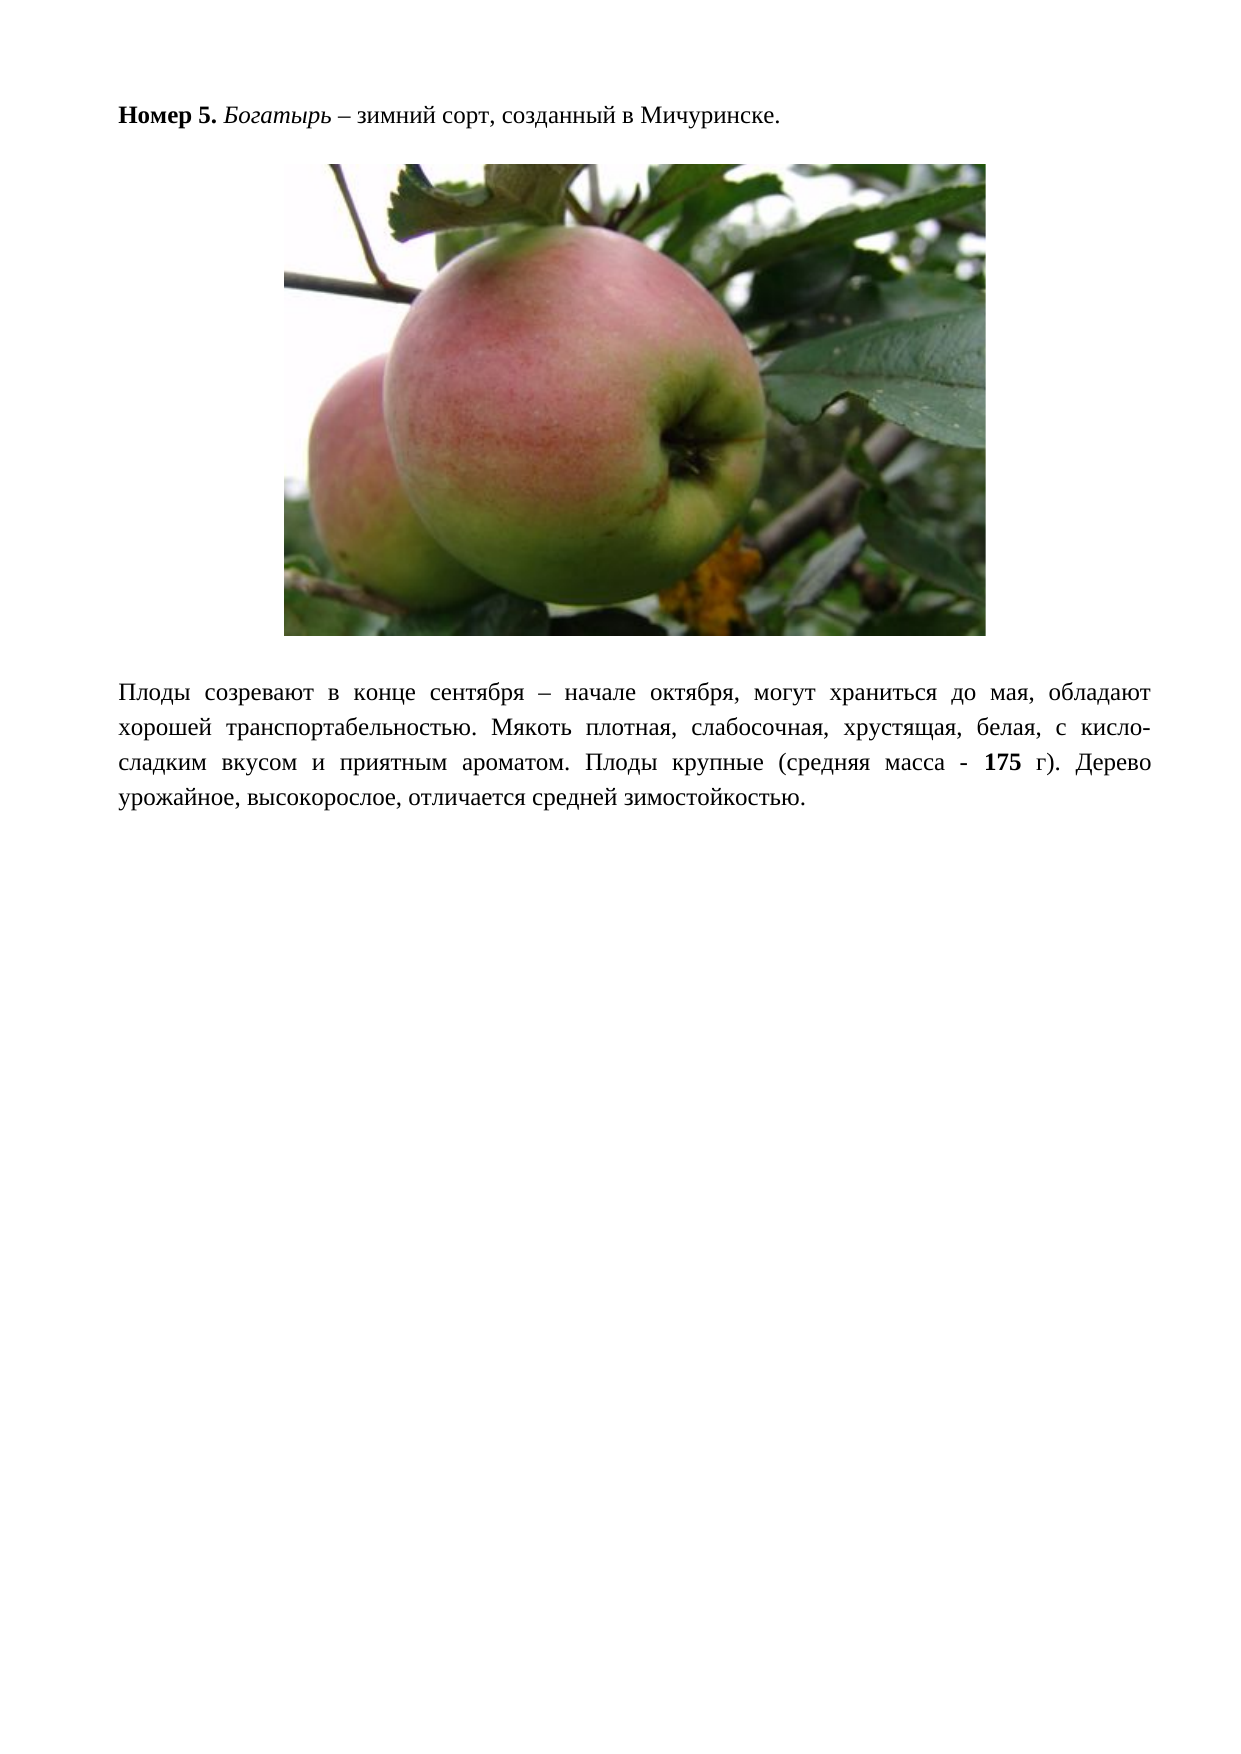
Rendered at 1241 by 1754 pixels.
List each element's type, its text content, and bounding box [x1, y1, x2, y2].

text Номер 5. Богатырь – зимний сорт, созданный в Мичуринске. [118, 94, 1152, 129]
text Плоды созревают в конце сентября – начале октября, могут храниться до мая, обладают хорошей транспортабельностью. Мякоть плотная, слабосочная, хрустящая, белая, с кисло-сладким вкусом и приятным ароматом. Плоды крупные (средняя масса - 175 г). Дерево урожайное, высокорослое, отличается средней зимостойкостью. [118, 671, 1152, 811]
picture [284, 164, 986, 636]
